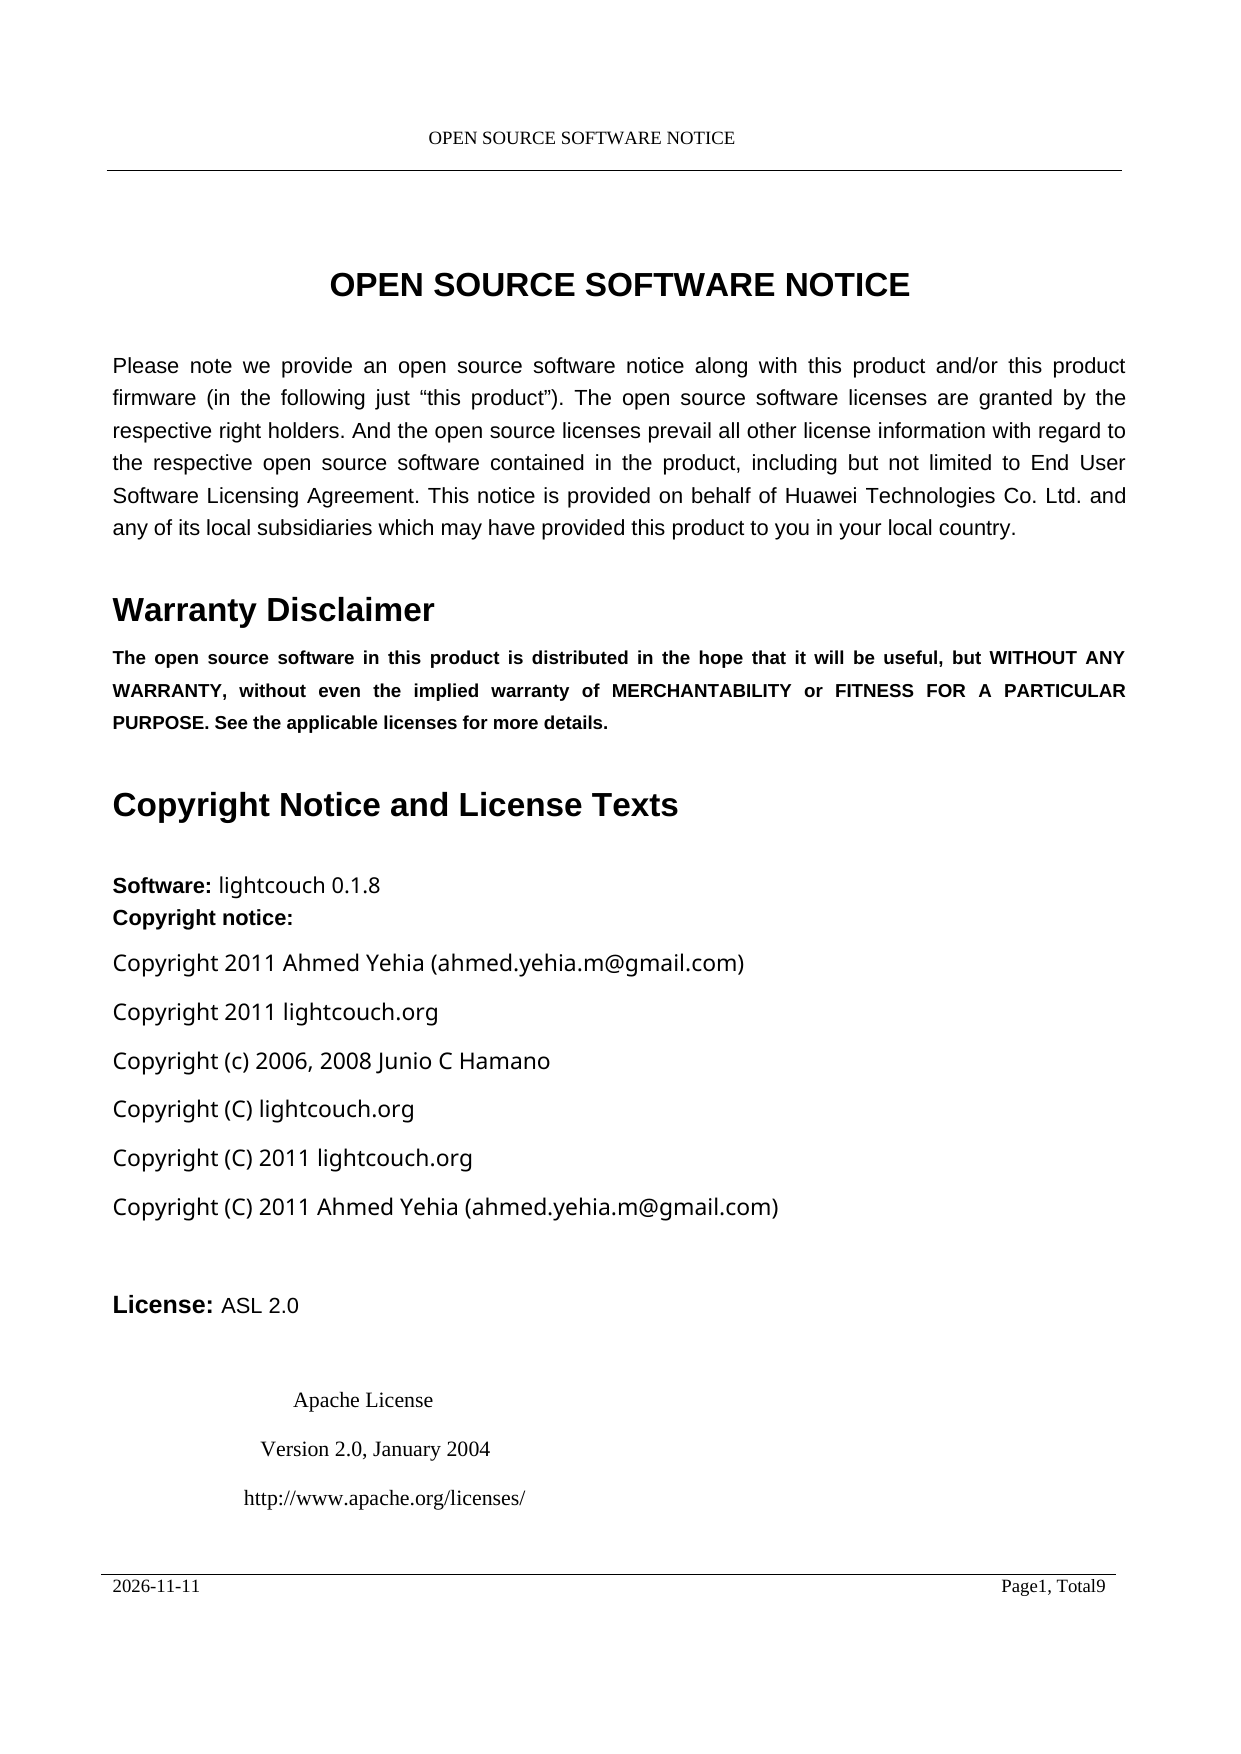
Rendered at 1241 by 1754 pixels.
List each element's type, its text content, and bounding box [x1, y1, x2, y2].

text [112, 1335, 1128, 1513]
text Copyright notice: [112, 901, 1128, 934]
text The open source software in this product is distributed in the hope that it will be useful, but WITHOUT ANY WARRANTY, without even the implied warranty of MERCHANTABILITY or FITNESS FOR A PARTICULAR PURPOSE. See the applicable licenses for more details. [112, 641, 1128, 739]
text License: ASL 2.0 [112, 1288, 1128, 1320]
text Copyright 2011 Ahmed Yehia (ahmed.yehia.m@gmail.com) Copyright 2011 lightcouch.org Copyright (c) 2006, 2008 Junio C Hamano Copyright (C) lightcouch.org Copyright (C) 2011 lightcouch.org Copyright (C) 2011 Ahmed Yehia (ahmed.yehia.m@gmail.com) [112, 947, 1128, 1272]
text Software: lightcouch 0.1.8 [112, 869, 1128, 901]
text Please note we provide an open source software notice along with this product and/or this product firmware (in the following just “this product”). The open source software licenses are granted by the respective right holders. And the open source licenses prevail all other license information with regard to the respective open source software contained in the product, including but not limited to End User Software Licensing Agreement. This notice is provided on behalf of Huawei Technologies Co. Ltd. and any of its local subsidiaries which may have provided this product to you in your local country. [112, 349, 1128, 544]
text Warranty Disclaimer [112, 576, 1128, 641]
text OPEN SOURCE SOFTWARE NOTICE [112, 251, 1128, 316]
text Copyright Notice and License Texts [112, 771, 1128, 836]
